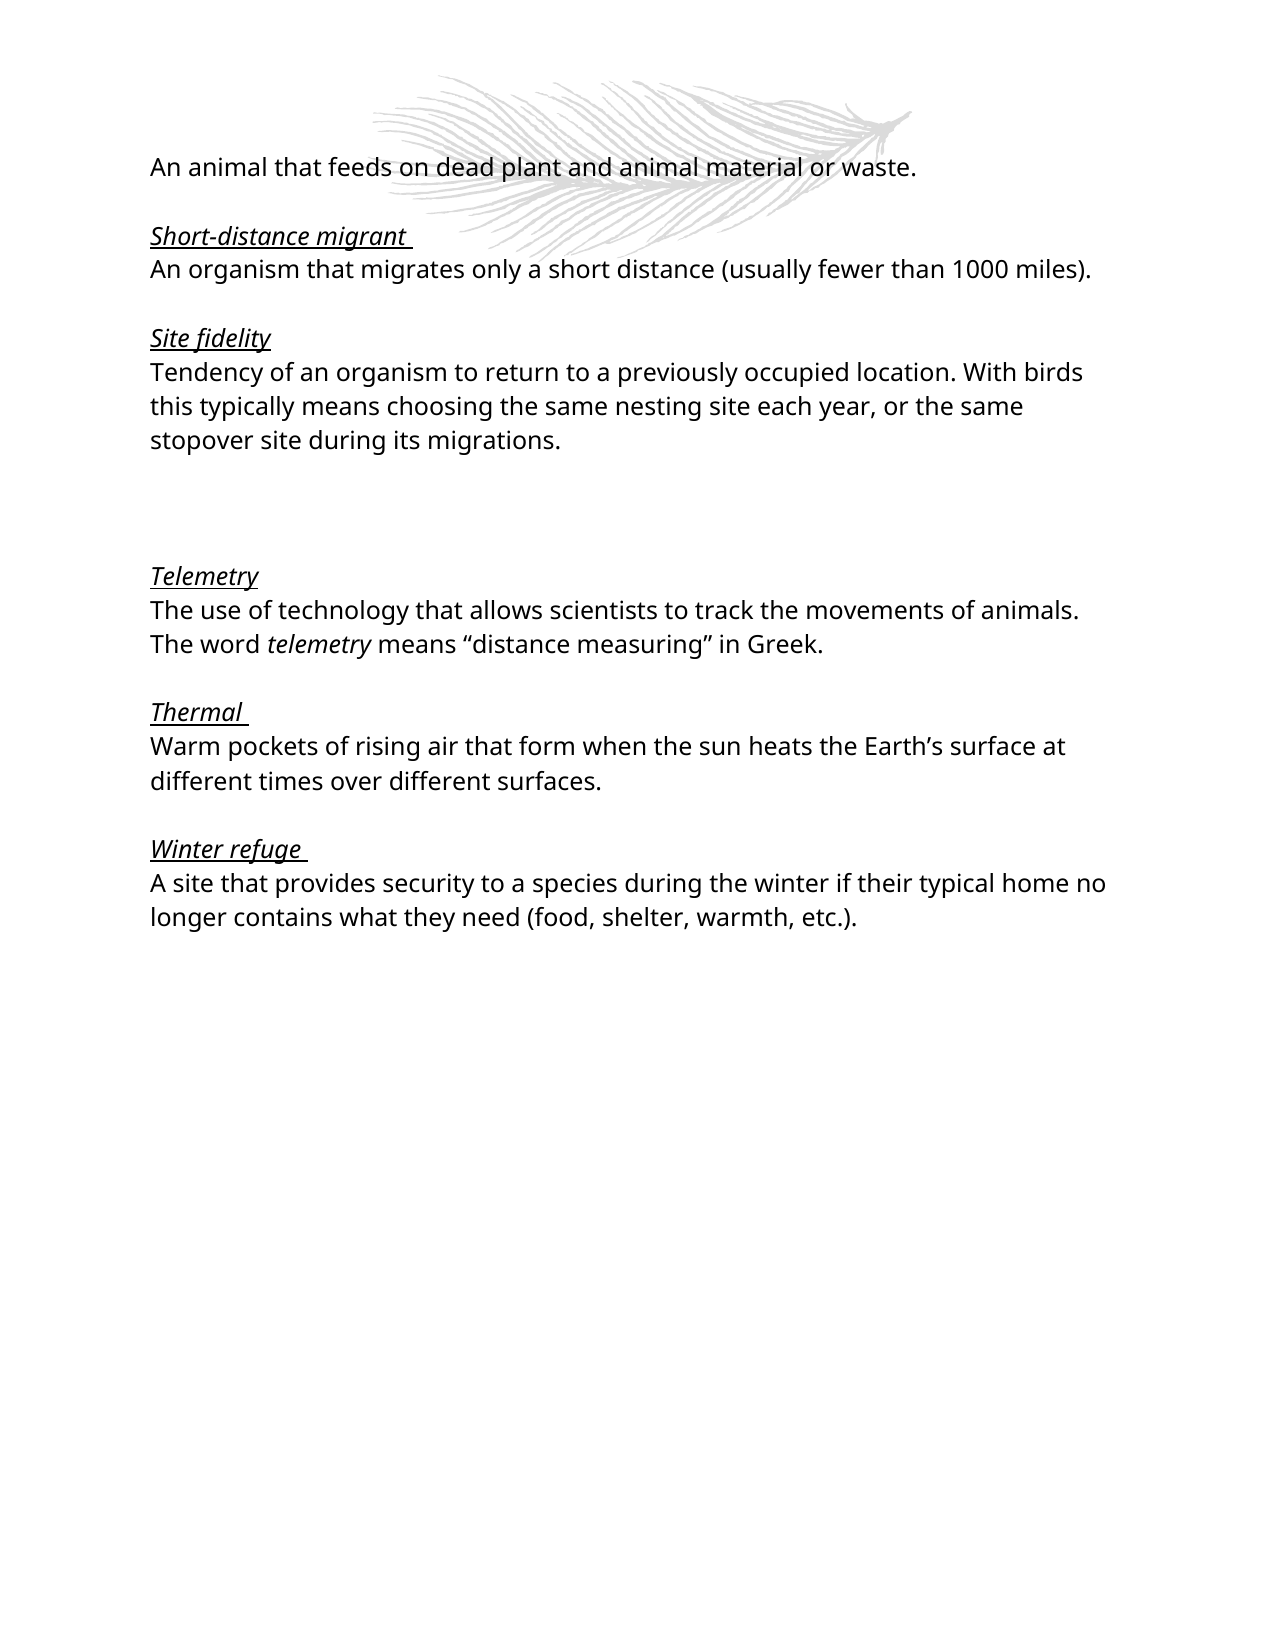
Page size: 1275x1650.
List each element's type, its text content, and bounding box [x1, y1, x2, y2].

text Short-distance migrant [150, 218, 1125, 252]
text A site that provides security to a species during the winter if their typical home no longer contains what they need (food, shelter, warmth, etc.). [150, 865, 1125, 933]
text Site fidelity [150, 320, 1125, 354]
text An organism that migrates only a short distance (usually fewer than 1000 miles). [150, 252, 1125, 286]
text Winter refuge [150, 831, 1125, 865]
text Tendency of an organism to return to a previously occupied location. With birds this typically means choosing the same nesting site each year, or the same stopover site during its migrations. [150, 354, 1125, 457]
text Warm pockets of rising air that form when the sun heats the Earth’s surface at different times over different surfaces. [150, 729, 1125, 797]
text An animal that feeds on dead plant and animal material or waste. [150, 150, 1125, 184]
text Thermal [150, 695, 1125, 729]
text The use of technology that allows scientists to track the movements of animals. The word telemetry means “distance measuring” in Greek. [150, 593, 1125, 661]
text Telemetry [150, 559, 1125, 593]
